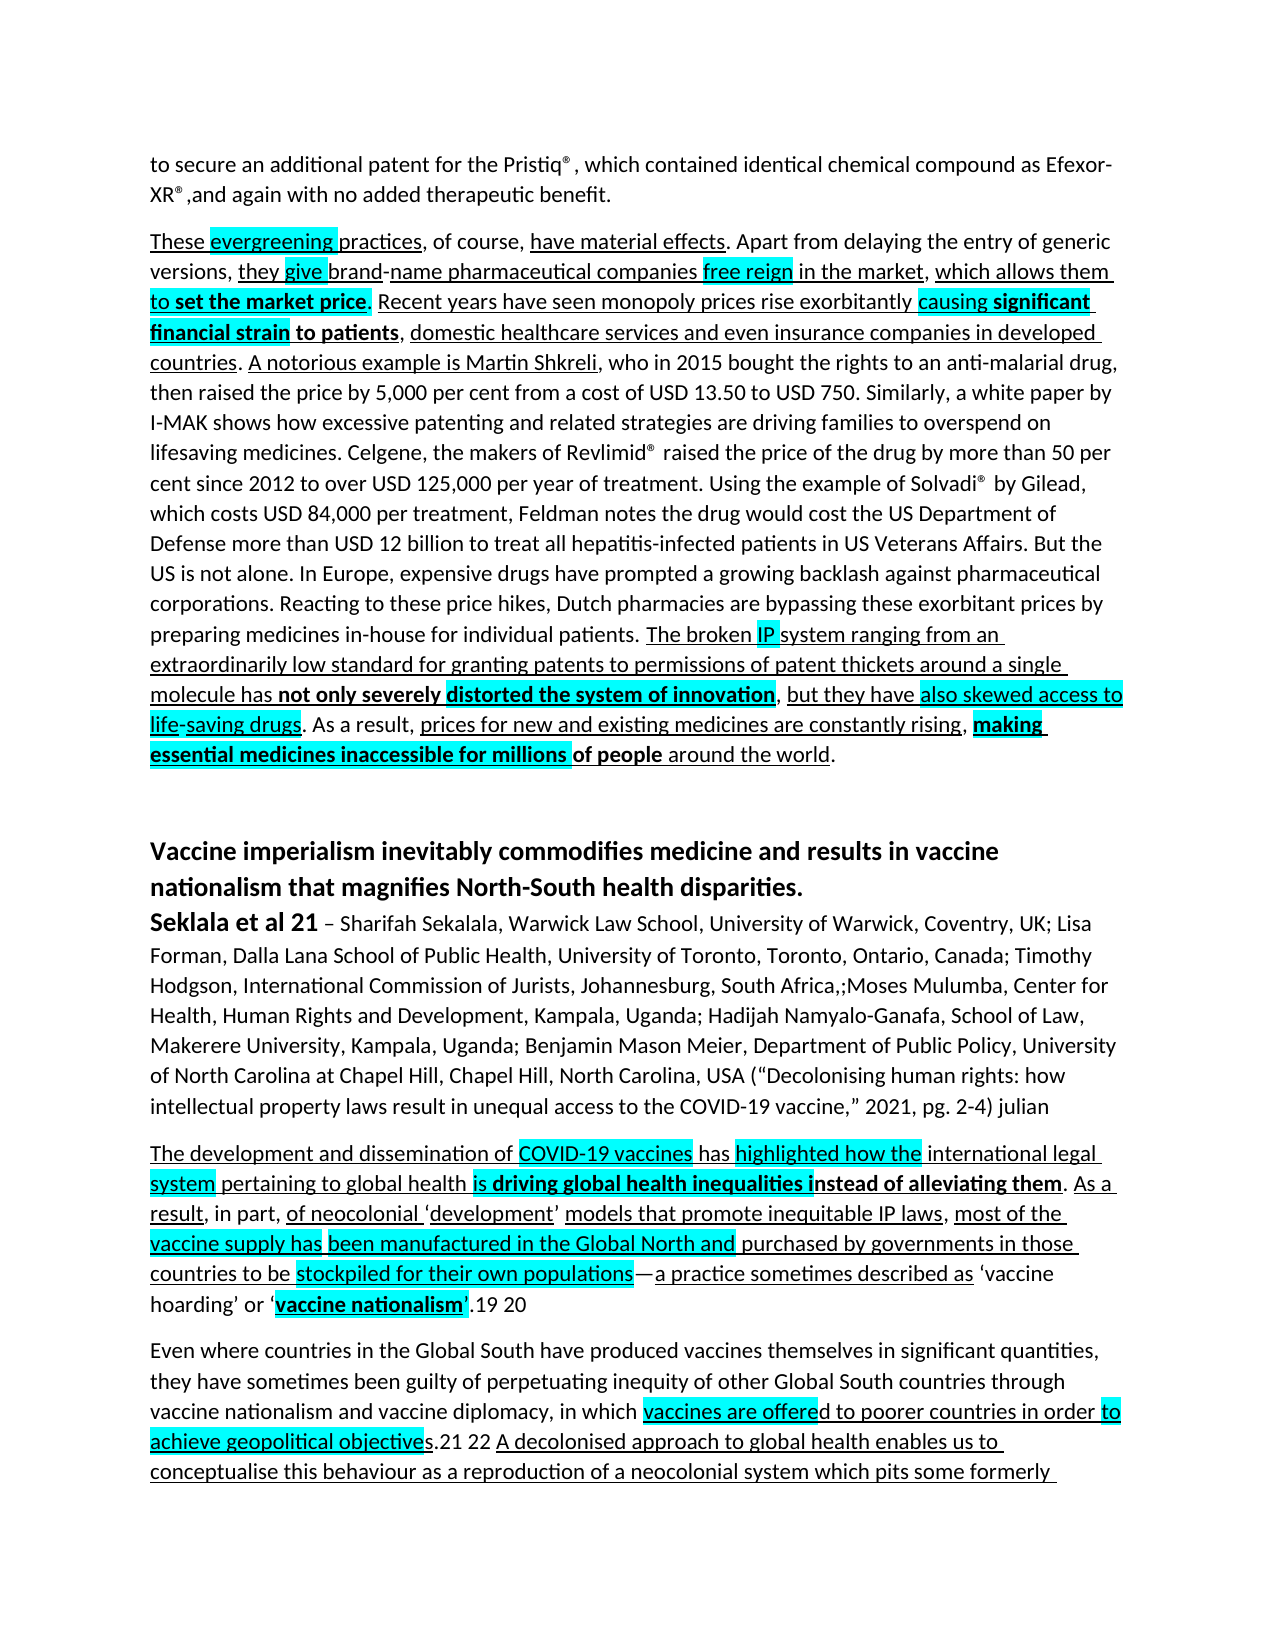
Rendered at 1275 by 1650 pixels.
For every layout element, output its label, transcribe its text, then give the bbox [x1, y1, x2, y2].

text These evergreening practices, of course, have material effects. Apart from delaying the entry of generic versions, they give brand-name pharmaceutical companies free reign in the market, which allows them to set the market price. Recent years have seen monopoly prices rise exorbitantly causing significant financial strain to patients, domestic healthcare services and even insurance companies in developed countries. A notorious example is Martin Shkreli, who in 2015 bought the rights to an anti-malarial drug, then raised the price by 5,000 per cent from a cost of USD 13.50 to USD 750. Similarly, a white paper by I-MAK shows how excessive patenting and related strategies are driving families to overspend on lifesaving medicines. Celgene, the makers of Revlimid® raised the price of the drug by more than 50 per cent since 2012 to over USD 125,000 per year of treatment. Using the example of Solvadi® by Gilead, which costs USD 84,000 per treatment, Feldman notes the drug would cost the US Department of Defense more than USD 12 billion to treat all hepatitis-infected patients in US Veterans Affairs. But the US is not alone. In Europe, expensive drugs have prompted a growing backlash against pharmaceutical corporations. Reacting to these price hikes, Dutch pharmacies are bypassing these exorbitant prices by preparing medicines in-house for individual patients. The broken IP system ranging from an extraordinarily low standard for granting patents to permissions of patent thickets around a single molecule has not only severely distorted the system of innovation, but they have also skewed access to life-saving drugs. As a result, prices for new and existing medicines are constantly rising, making essential medicines inaccessible for millions of people around the world. [150, 227, 1125, 769]
subtitle Vaccine imperialism inevitably commodifies medicine and results in vaccine nationalism that magnifies North-South health disparities. [150, 834, 1125, 903]
text The development and dissemination of COVID-19 vaccines has highlighted how the international legal system pertaining to global health is driving global health inequalities instead of alleviating them. As a result, in part, of neocolonial ‘development’ models that promote inequitable IP laws, most of the vaccine supply has been manufactured in the Global North and purchased by governments in those countries to be stockpiled for their own populations—a practice sometimes described as ‘vaccine hoarding’ or ‘vaccine nationalism’.19 20 [150, 1139, 1125, 1318]
text Seklala et al 21 – Sharifah Sekalala, Warwick Law School, University of Warwick, Coventry, UK; Lisa Forman, Dalla Lana School of Public Health, University of Toronto, Toronto, Ontario, Canada; Timothy Hodgson, International Commission of Jurists, Johannesburg, South Africa,;Moses Mulumba, Center for Health, Human Rights and Development, Kampala, Uganda; Hadijah Namyalo-Ganafa, School of Law, Makerere University, Kampala, Uganda; Benjamin Mason Meier, Department of Public Policy, University of North Carolina at Chapel Hill, Chapel Hill, North Carolina, USA (“Decolonising human rights: how intellectual property laws result in unequal access to the COVID-19 vaccine,” 2021, pg. 2-4) julian [150, 906, 1125, 1120]
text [150, 150, 1125, 208]
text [150, 1337, 1125, 1486]
